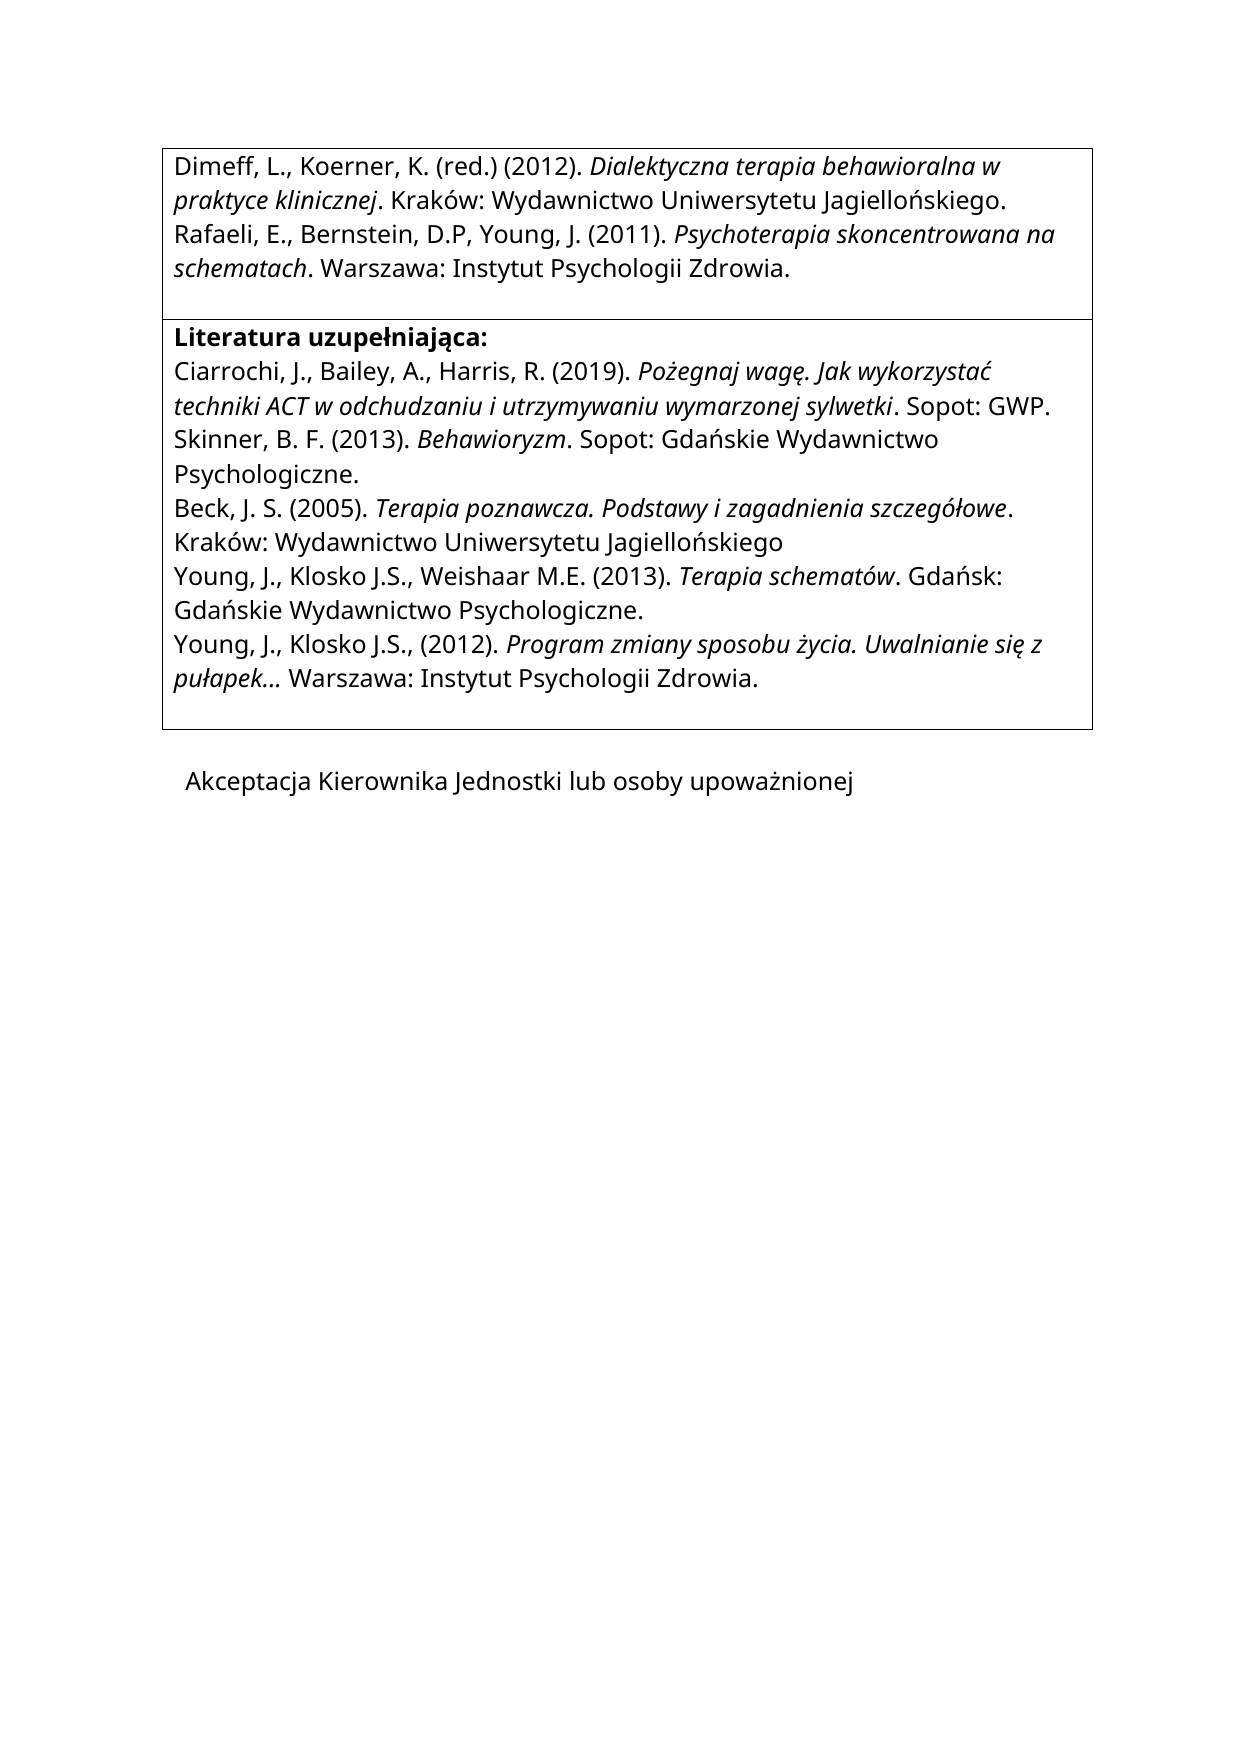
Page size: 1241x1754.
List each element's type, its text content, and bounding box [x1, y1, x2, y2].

table_cell Literatura uzupełniająca: Ciarrochi, J., Bailey, A., Harris, R. (2019). Pożegnaj wagę. Jak wykorzystać techniki ACT w odchudzaniu i utrzymywaniu wymarzonej sylwetki. Sopot: GWP. Skinner, B. F. (2013). Behawioryzm. Sopot: Gdańskie Wydawnictwo Psychologiczne. Beck, J. S. (2005). Terapia poznawcza. Podstawy i zagadnienia szczegółowe. Kraków: Wydawnictwo Uniwersytetu Jagiellońskiego Young, J., Klosko J.S., Weishaar M.E. (2013). Terapia schematów. Gdańsk: Gdańskie Wydawnictwo Psychologiczne. Young, J., Klosko J.S., (2012). Program zmiany sposobu życia. Uwalnianie się z pułapek... Warszawa: Instytut Psychologii Zdrowia. [163, 320, 1092, 729]
text Akceptacja Kierownika Jednostki lub osoby upoważnionej [185, 764, 1093, 798]
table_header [163, 149, 1092, 319]
